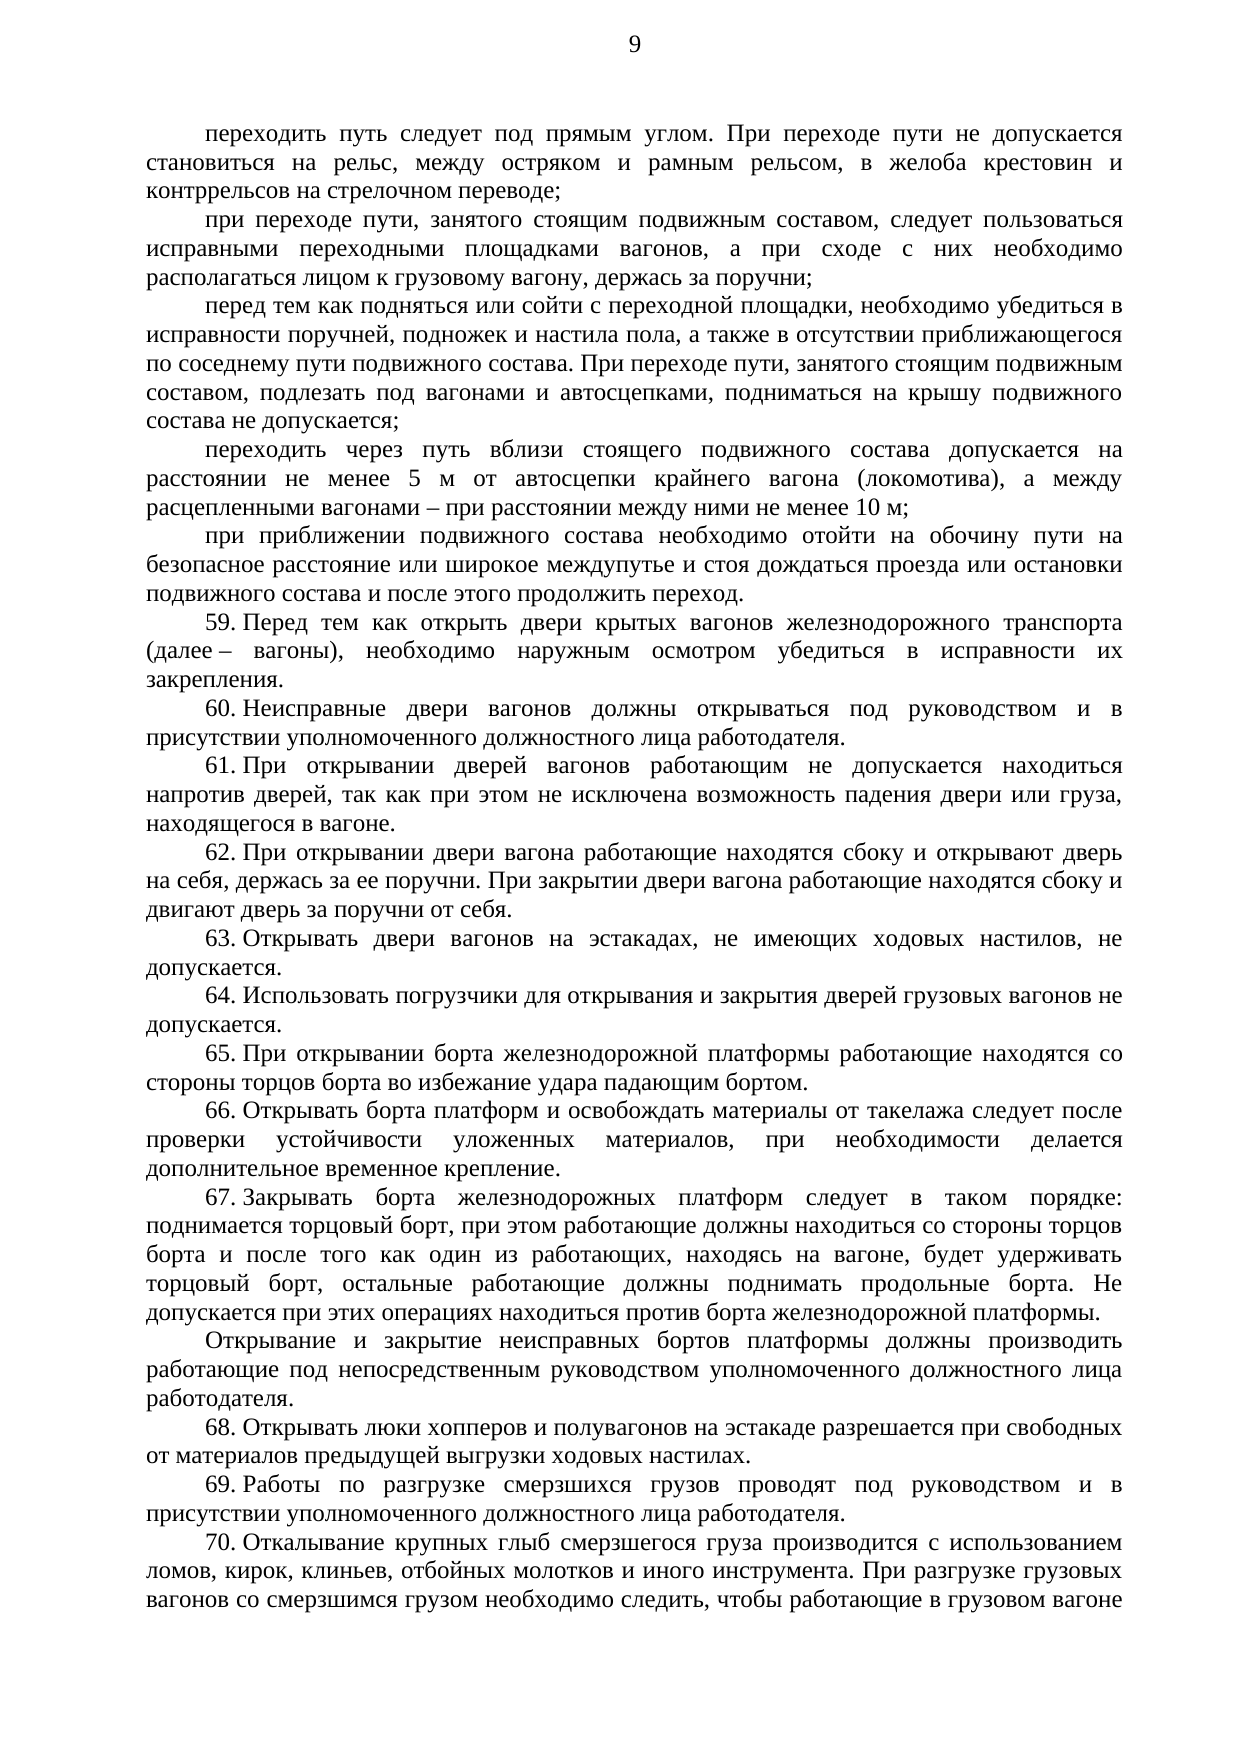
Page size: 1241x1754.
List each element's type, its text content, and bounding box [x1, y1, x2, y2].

text перед тем как подняться или сойти с переходной площадки, необходимо убедиться в исправности поручней, подножек и настила пола, а также в отсутствии приближающегося по соседнему пути подвижного состава. При переходе пути, занятого стоящим подвижным составом, подлезать под вагонами и автосцепками, подниматься на крышу подвижного состава не допускается; [146, 291, 1123, 434]
text 60. Неисправные двери вагонов должны открываться под руководством и в присутствии уполномоченного должностного лица работодателя. [146, 693, 1123, 751]
text при приближении подвижного состава необходимо отойти на обочину пути на безопасное расстояние или широкое междупутье и стоя дождаться проезда или остановки подвижного состава и после этого продолжить переход. [146, 521, 1123, 607]
text 59. Перед тем как открыть двери крытых вагонов железнодорожного транспорта (далее – вагоны), необходимо наружным осмотром убедиться в исправности их закрепления. [146, 607, 1123, 693]
text 66. Открывать борта платформ и освобождать материалы от такелажа следует после проверки устойчивости уложенных материалов, при необходимости делается дополнительное временное крепление. [146, 1096, 1123, 1182]
text 67. Закрывать борта железнодорожных платформ следует в таком порядке: поднимается торцовый борт, при этом работающие должны находиться со стороны торцов борта и после того как один из работающих, находясь на вагоне, будет удерживать торцовый борт, остальные работающие должны поднимать продольные борта. Не допускается при этих операциях находиться против борта железнодорожной платформы. [146, 1182, 1123, 1326]
text переходить через путь вблизи стоящего подвижного состава допускается на расстоянии не менее 5 м от автосцепки крайнего вагона (локомотива), а между расцепленными вагонами – при расстоянии между ними не менее 10 м; [146, 434, 1123, 521]
text 65. При открывании борта железнодорожной платформы работающие находятся со стороны торцов борта во избежание удара падающим бортом. [146, 1038, 1123, 1096]
text Открывание и закрытие неисправных бортов платформы должны производить работающие под непосредственным руководством уполномоченного должностного лица работодателя. [146, 1326, 1123, 1412]
text 62. При открывании двери вагона работающие находятся сбоку и открывают дверь на себя, держась за ее поручни. При закрытии двери вагона работающие находятся сбоку и двигают дверь за поручни от себя. [146, 837, 1123, 923]
text 69. Работы по разгрузке смерзшихся грузов проводят под руководством и в присутствии уполномоченного должностного лица работодателя. [146, 1469, 1123, 1527]
text при переходе пути, занятого стоящим подвижным составом, следует пользоваться исправными переходными площадками вагонов, а при сходе с них необходимо располагаться лицом к грузовому вагону, держась за поручни; [146, 204, 1123, 291]
text 61. При открывании дверей вагонов работающим не допускается находиться напротив дверей, так как при этом не исключена возможность падения двери или груза, находящегося в вагоне. [146, 751, 1123, 837]
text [146, 1527, 1123, 1613]
text 64. Использовать погрузчики для открывания и закрытия дверей грузовых вагонов не допускается. [146, 981, 1123, 1038]
text 68. Открывать люки хопперов и полувагонов на эстакаде разрешается при свободных от материалов предыдущей выгрузки ходовых настилах. [146, 1412, 1123, 1469]
text 63. Открывать двери вагонов на эстакадах, не имеющих ходовых настилов, не допускается. [146, 923, 1123, 981]
text переходить путь следует под прямым углом. При переходе пути не допускается становиться на рельс, между остряком и рамным рельсом, в желоба крестовин и контррельсов на стрелочном переводе; [146, 118, 1123, 204]
